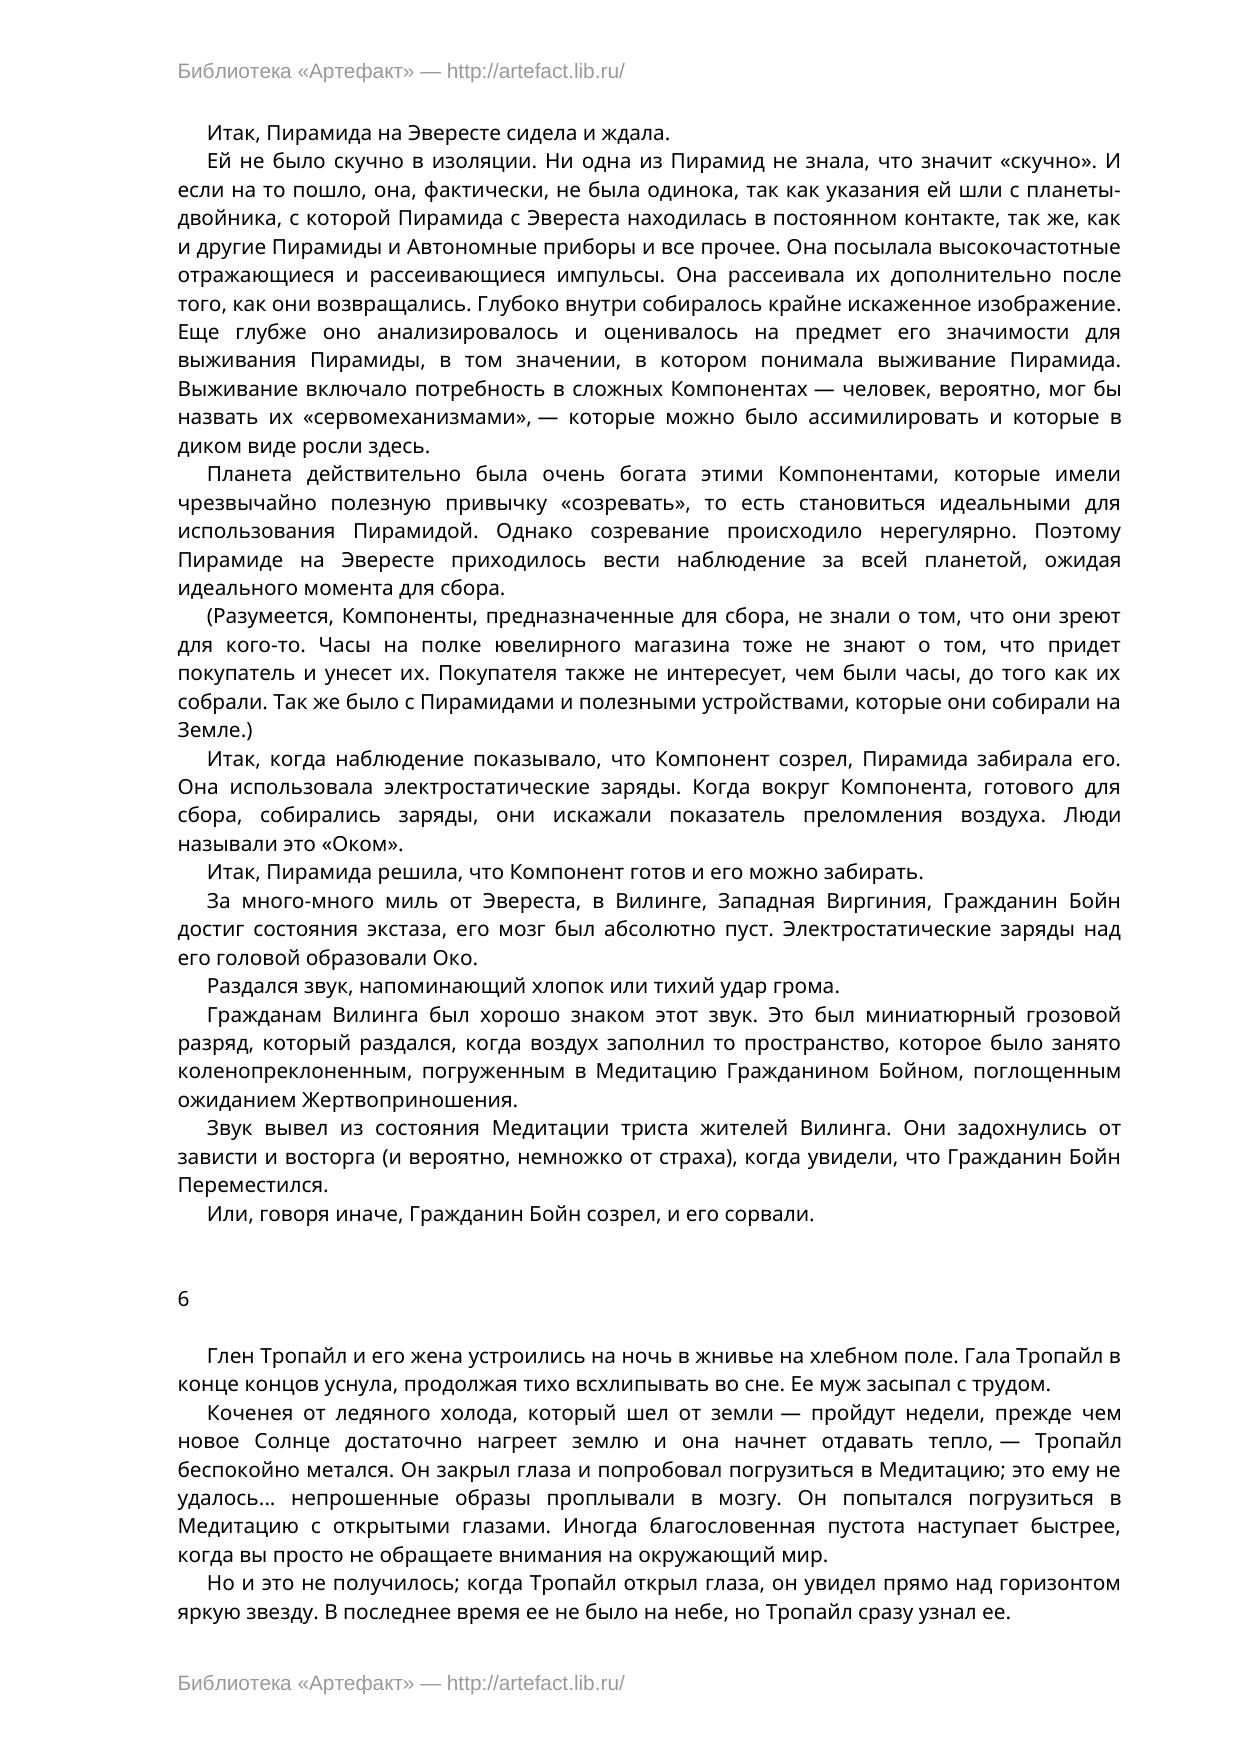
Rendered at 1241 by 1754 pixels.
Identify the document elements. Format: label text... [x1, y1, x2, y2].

text Итак, Пирамида на Эвересте сидела и ждала. [177, 118, 1122, 147]
text Но и это не получилось; когда Тропайл открыл глаза, он увидел прямо над горизонтом яркую звезду. В последнее время ее не было на небе, но Тропайл сразу узнал ее. [177, 1568, 1122, 1625]
text Или, говоря иначе, Гражданин Бойн созрел, и его сорвали. [177, 1199, 1122, 1227]
text Итак, когда наблюдение показывало, что Компонент созрел, Пирамида забирала его. Она использовала электростатические заряды. Когда вокруг Компонента, готового для сбора, собирались заряды, они искажали показатель преломления воздуха. Люди называли это «Оком». [177, 744, 1122, 857]
text Планета действительно была очень богата этими Компонентами, которые имели чрезвычайно полезную привычку «созревать», то есть становиться идеальными для использования Пирамидой. Однако созревание происходило нерегулярно. Поэтому Пирамиде на Эвересте приходилось вести наблюдение за всей планетой, ожидая идеального момента для сбора. [177, 459, 1122, 602]
text Итак, Пирамида решила, что Компонент готов и его можно забирать. [177, 857, 1122, 886]
text Глен Тропайл и его жена устроились на ночь в жнивье на хлебном поле. Гала Тропайл в конце концов уснула, продолжая тихо всхлипывать во сне. Ее муж засыпал с трудом. [177, 1341, 1122, 1398]
text Коченея от ледяного холода, который шел от земли — пройдут недели, прежде чем новое Солнце достаточно нагреет землю и она начнет отдавать тепло, — Тропайл беспокойно метался. Он закрыл глаза и попробовал погрузиться в Медитацию; это ему не удалось... непрошенные образы проплывали в мозгу. Он попытался погрузиться в Медитацию с открытыми глазами. Иногда благословенная пустота наступает быстрее, когда вы просто не обращаете внимания на окружающий мир. [177, 1398, 1122, 1568]
text (Разумеется, Компоненты, предназначенные для сбора, не знали о том, что они зреют для кого-то. Часы на полке ювелирного магазина тоже не знают о том, что придет покупатель и унесет их. Покупателя также не интересует, чем были часы, до того как их собрали. Так же было с Пирамидами и полезными устройствами, которые они собирали на Земле.) [177, 602, 1122, 744]
subtitle 6 [177, 1284, 1122, 1312]
text Гражданам Вилинга был хорошо знаком этот звук. Это был миниатюрный грозовой разряд, который раздался, когда воздух заполнил то пространство, которое было занято коленопреклоненным, погруженным в Медитацию Гражданином Бойном, поглощенным ожиданием Жертвоприношения. [177, 1000, 1122, 1113]
text Звук вывел из состояния Медитации триста жителей Вилинга. Они задохнулись от зависти и восторга (и вероятно, немножко от страха), когда увидели, что Гражданин Бойн Переместился. [177, 1113, 1122, 1199]
text За много-много миль от Эвереста, в Вилинге, Западная Виргиния, Гражданин Бойн достиг состояния экстаза, его мозг был абсолютно пуст. Электростатические заряды над его головой образовали Око. [177, 886, 1122, 971]
text Раздался звук, напоминающий хлопок или тихий удар грома. [177, 971, 1122, 1000]
text Ей не было скучно в изоляции. Ни одна из Пирамид не знала, что значит «скучно». И если на то пошло, она, фактически, не была одинока, так как указания ей шли с планеты-двойника, с которой Пирамида с Эвереста находилась в постоянном контакте, так же, как и другие Пирамиды и Автономные приборы и все прочее. Она посылала высокочастотные отражающиеся и рассеивающиеся импульсы. Она рассеивала их дополнительно после того, как они возвращались. Глубоко внутри собиралось крайне искаженное изображение. Еще глубже оно анализировалось и оценивалось на предмет его значимости для выживания Пирамиды, в том значении, в котором понимала выживание Пирамида. Выживание включало потребность в сложных Компонентах — человек, вероятно, мог бы назвать их «сервомеханизмами», — которые можно было ассимилировать и которые в диком виде росли здесь. [177, 147, 1122, 459]
